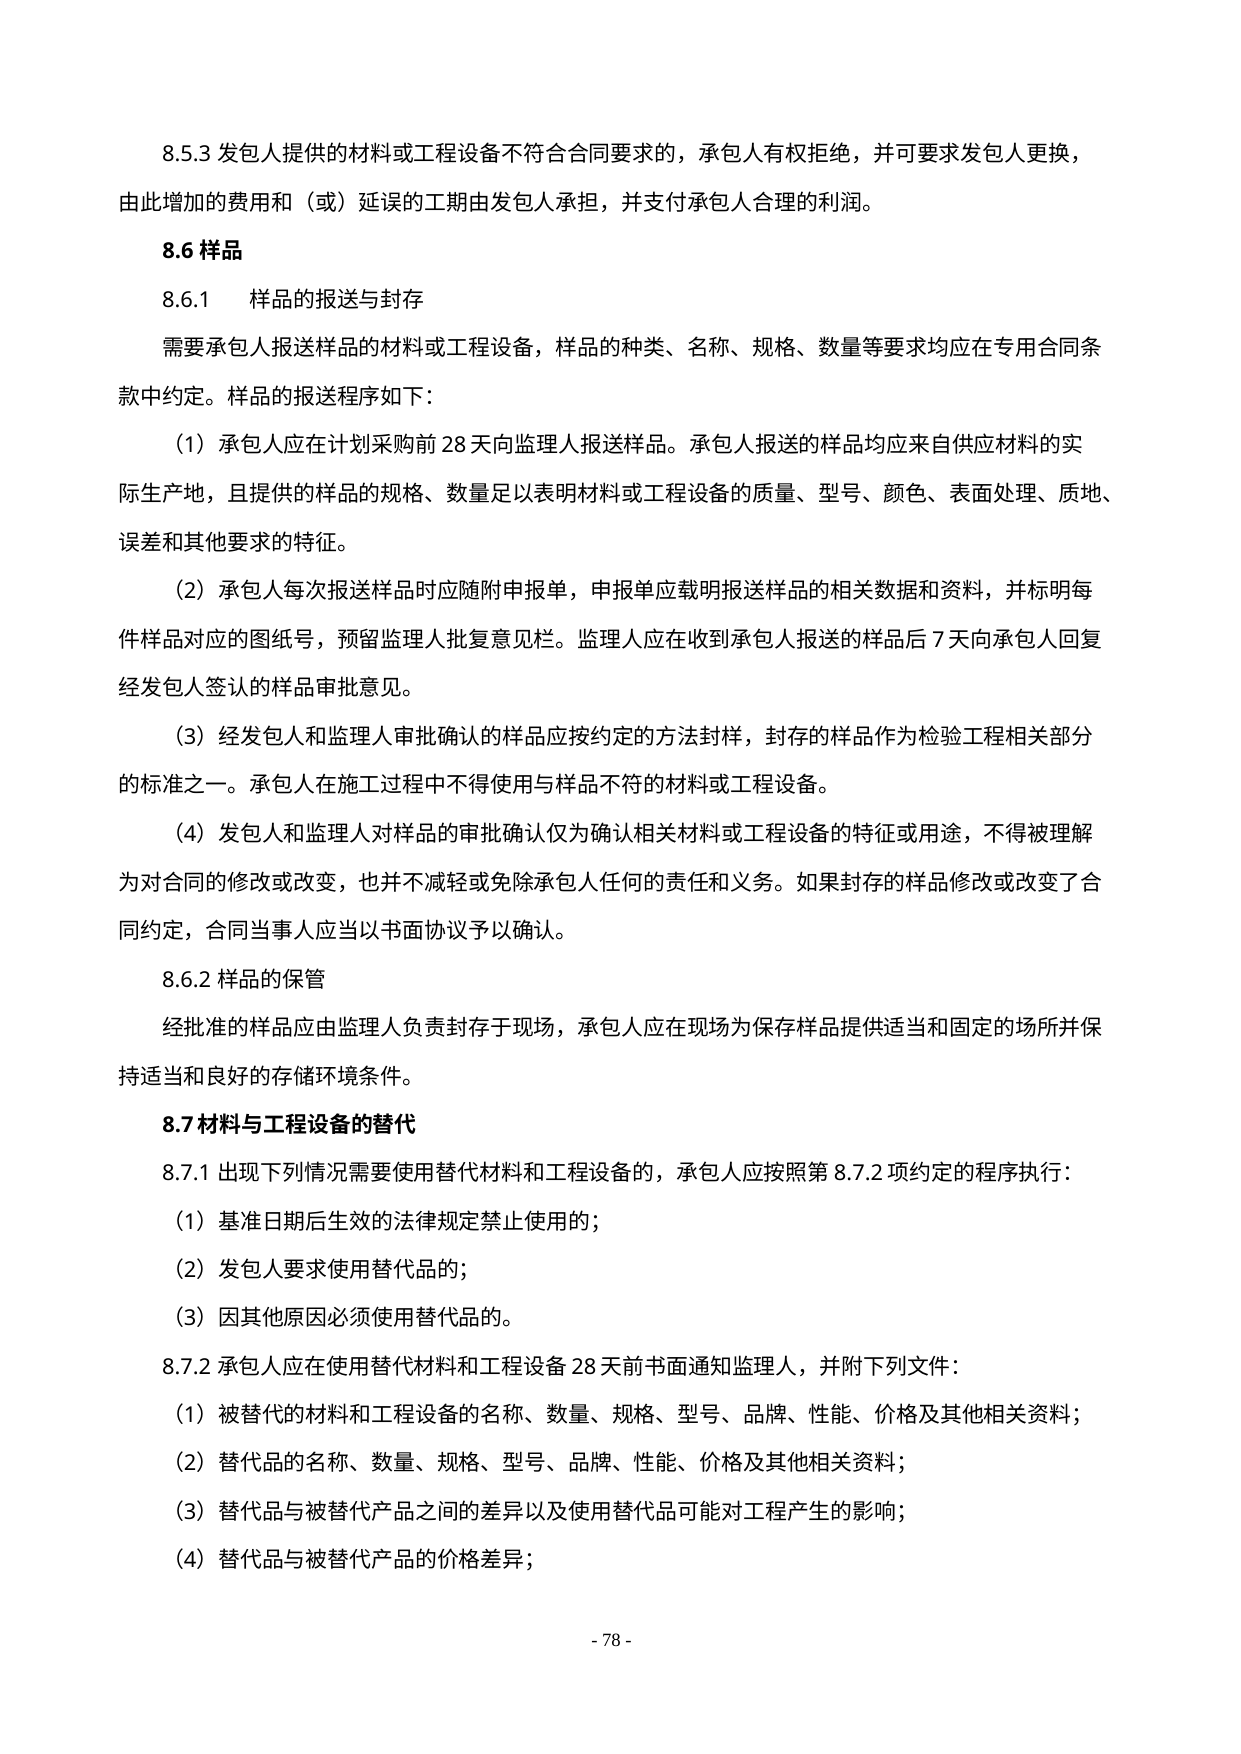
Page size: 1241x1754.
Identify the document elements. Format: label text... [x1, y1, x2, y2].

text （4）发包人和监理人对样品的审批确认仅为确认相关材料或工程设备的特征或用途，不得被理解为对合同的修改或改变，也并不减轻或免除承包人任何的责任和义务。如果封存的样品修改或改变了合同约定，合同当事人应当以书面协议予以确认。 [118, 815, 1104, 945]
text （2）承包人每次报送样品时应随附申报单，申报单应载明报送样品的相关数据和资料，并标明每件样品对应的图纸号，预留监理人批复意见栏。监理人应在收到承包人报送的样品后7天向承包人回复经发包人签认的样品审批意见。 [118, 572, 1104, 702]
text 8.6.2 样品的保管 [118, 961, 1104, 994]
subtitle 8.6 样品 [118, 233, 1104, 265]
text 8.7.1 出现下列情况需要使用替代材料和工程设备的，承包人应按照第8.7.2项约定的程序执行： [118, 1155, 1104, 1187]
text （4）替代品与被替代产品的价格差异； [118, 1542, 1104, 1574]
text 8.7.2 承包人应在使用替代材料和工程设备28天前书面通知监理人，并附下列文件： [118, 1348, 1104, 1381]
text 经批准的样品应由监理人负责封存于现场，承包人应在现场为保存样品提供适当和固定的场所并保持适当和良好的存储环境条件。 [118, 1009, 1104, 1091]
text 8.5.3 发包人提供的材料或工程设备不符合合同要求的，承包人有权拒绝，并可要求发包人更换，由此增加的费用和（或）延误的工期由发包人承担，并支付承包人合理的利润。 [118, 136, 1104, 217]
text （1）被替代的材料和工程设备的名称、数量、规格、型号、品牌、性能、价格及其他相关资料； [118, 1397, 1104, 1429]
text （2）发包人要求使用替代品的； [118, 1252, 1104, 1284]
text （1）基准日期后生效的法律规定禁止使用的； [118, 1203, 1104, 1236]
text （2）替代品的名称、数量、规格、型号、品牌、性能、价格及其他相关资料； [118, 1445, 1104, 1477]
text （1）承包人应在计划采购前28天向监理人报送样品。承包人报送的样品均应来自供应材料的实际生产地，且提供的样品的规格、数量足以表明材料或工程设备的质量、型号、颜色、表面处理、质地、误差和其他要求的特征。 [118, 427, 1104, 557]
text （3）因其他原因必须使用替代品的。 [118, 1300, 1104, 1332]
text 8.6.1 样品的报送与封存 [118, 281, 1104, 314]
text （3）替代品与被替代产品之间的差异以及使用替代品可能对工程产生的影响； [118, 1493, 1104, 1526]
subtitle 8.7材料与工程设备的替代 [118, 1107, 1104, 1139]
text 需要承包人报送样品的材料或工程设备，样品的种类、名称、规格、数量等要求均应在专用合同条款中约定。样品的报送程序如下： [118, 329, 1104, 411]
text （3）经发包人和监理人审批确认的样品应按约定的方法封样，封存的样品作为检验工程相关部分的标准之一。承包人在施工过程中不得使用与样品不符的材料或工程设备。 [118, 718, 1104, 799]
